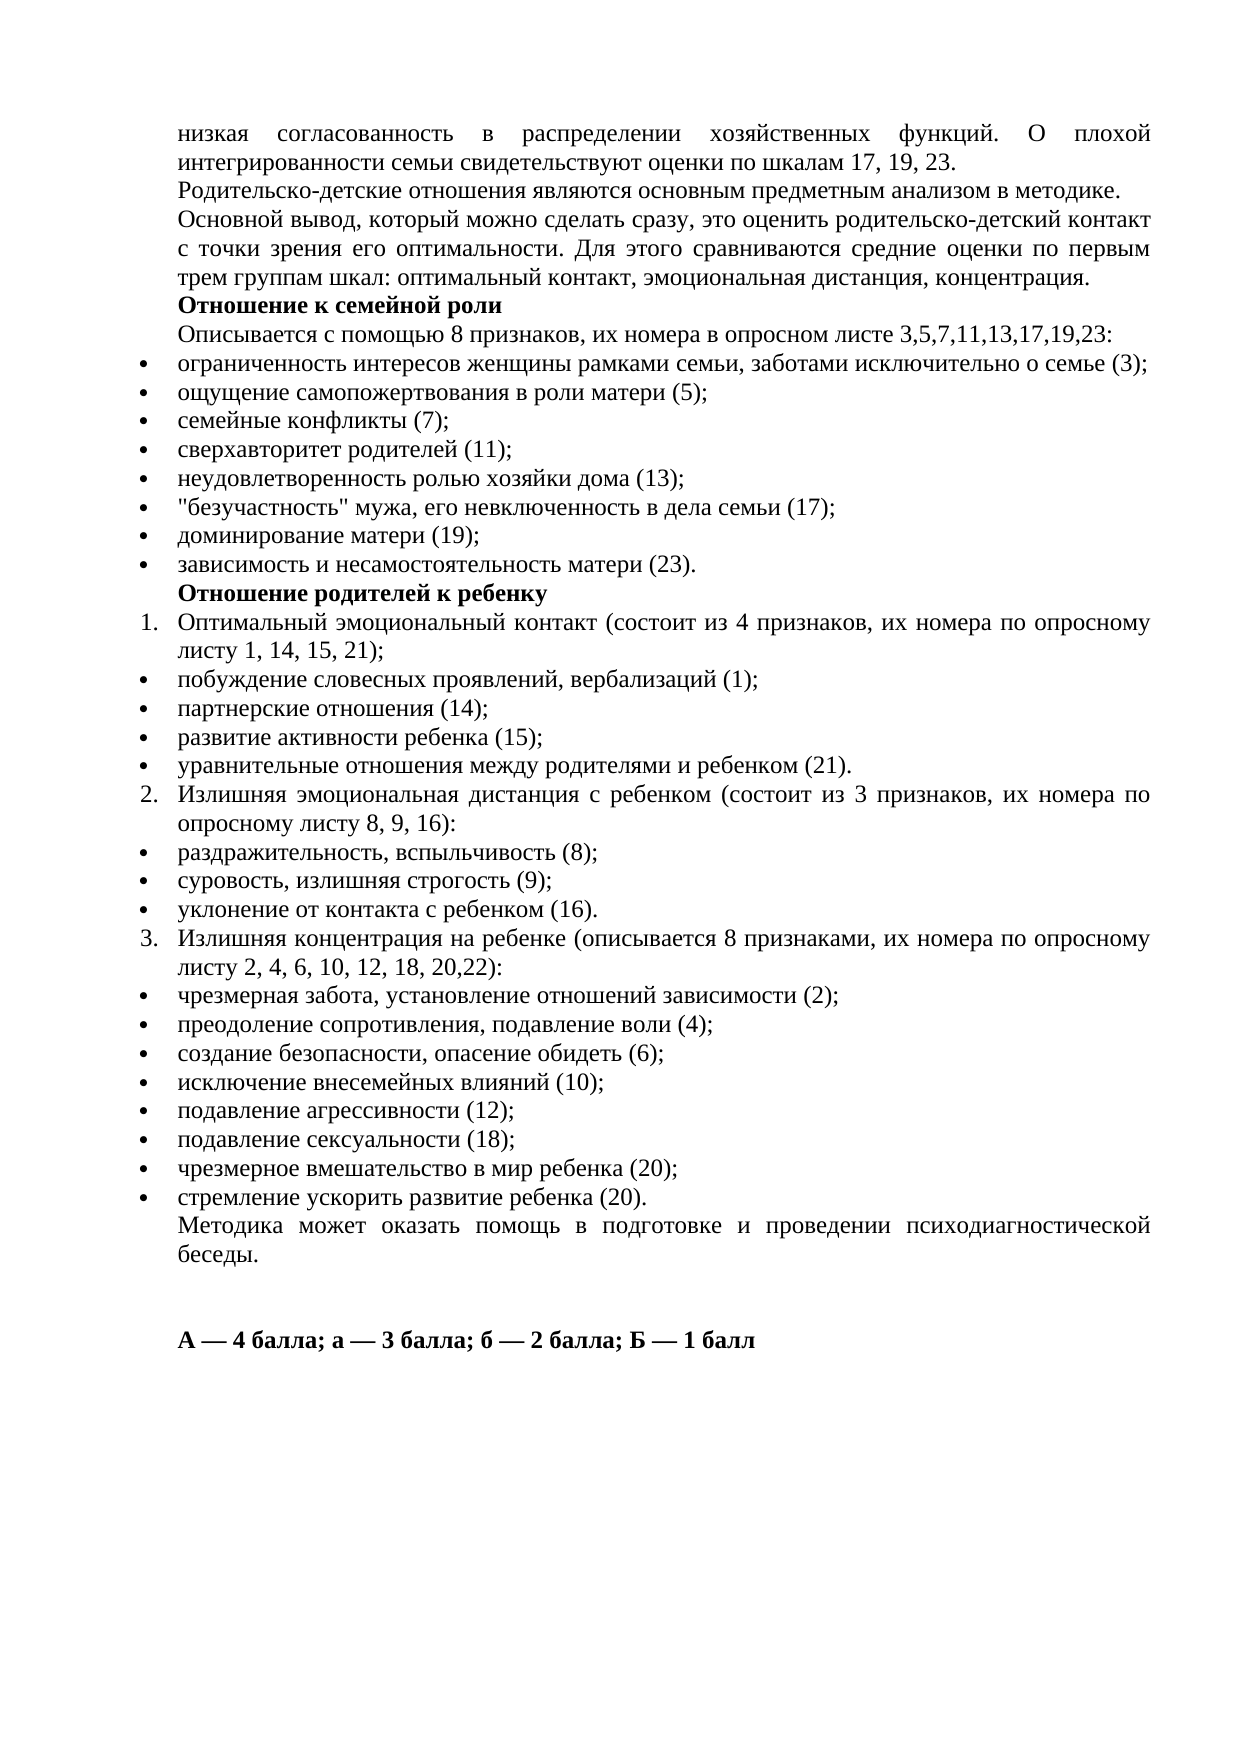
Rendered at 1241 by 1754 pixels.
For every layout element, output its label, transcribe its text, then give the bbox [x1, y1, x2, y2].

list Оптимальный эмоциональный контакт (состоит из 4 признаков, их номера по опросному листу 1, 14, 15, 21); [140, 607, 1152, 664]
list подавление сексуальности (18); [140, 1124, 1152, 1153]
text Отношение родителей к ребенку [177, 578, 1152, 607]
list стремление ускорить развитие ребенка (20). [140, 1182, 1152, 1211]
list неудовлетворенность ролью хозяйки дома (13); [140, 463, 1152, 492]
list подавление агрессивности (12); [140, 1096, 1152, 1124]
list Излишняя концентрация на ребенке (описывается 8 признаками, их номера по опросному листу 2, 4, 6, 10, 12, 18, 20,22): [140, 923, 1152, 981]
list суровость, излишняя строгость (9); [140, 866, 1152, 894]
list развитие активности ребенка (15); [140, 722, 1152, 751]
list уравнительные отношения между родителями и ребенком (21). [140, 751, 1152, 779]
text Родительско-детские отношения являются основным предметным анализом в методике. [177, 176, 1152, 204]
list преодоление сопротивления, подавление воли (4); [140, 1009, 1152, 1038]
text Основной вывод, который можно сделать сразу, это оценить родительско-детский контакт с точки зрения его оптимальности. Для этого сравниваются средние оценки по первым трем группам шкал: оптимальный контакт, эмоциональная дистанция, концентрация. [177, 204, 1152, 291]
list доминирование матери (19); [140, 521, 1152, 549]
list исключение внесемейных влияний (10); [140, 1067, 1152, 1096]
list чрезмерная забота, установление отношений зависимости (2); [140, 981, 1152, 1009]
list "безучастность" мужа, его невключенность в дела семьи (17); [140, 492, 1152, 521]
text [177, 118, 1152, 176]
list Излишняя эмоциональная дистанция с ребенком (состоит из 3 признаков, их номера по опросному листу 8, 9, 16): [140, 779, 1152, 837]
text Описывается с помощью 8 признаков, их номера в опросном листе 3,5,7,11,13,17,19,23: [177, 319, 1152, 348]
list сверхавторитет родителей (11); [140, 434, 1152, 463]
list ощущение самопожертвования в роли матери (5); [140, 377, 1152, 406]
list партнерские отношения (14); [140, 693, 1152, 722]
list уклонение от контакта с ребенком (16). [140, 894, 1152, 923]
list раздражительность, вспыльчивость (8); [140, 837, 1152, 866]
list семейные конфликты (7); [140, 406, 1152, 434]
text Отношение к семейной роли [177, 291, 1152, 319]
list зависимость и несамостоятельность матери (23). [140, 549, 1152, 578]
list ограниченность интересов женщины рамками семьи, заботами исключительно о семье (3); [140, 348, 1152, 377]
list побуждение словесных проявлений, вербализаций (1); [140, 664, 1152, 693]
text Методика может оказать помощь в подготовке и проведении психодиагностической беседы. [177, 1211, 1152, 1268]
list чрезмерное вмешательство в мир ребенка (20); [140, 1153, 1152, 1182]
list создание безопасности, опасение обидеть (6); [140, 1038, 1152, 1067]
text А — 4 балла; а — 3 балла; б — 2 балла; Б — 1 балл [177, 1326, 1152, 1354]
